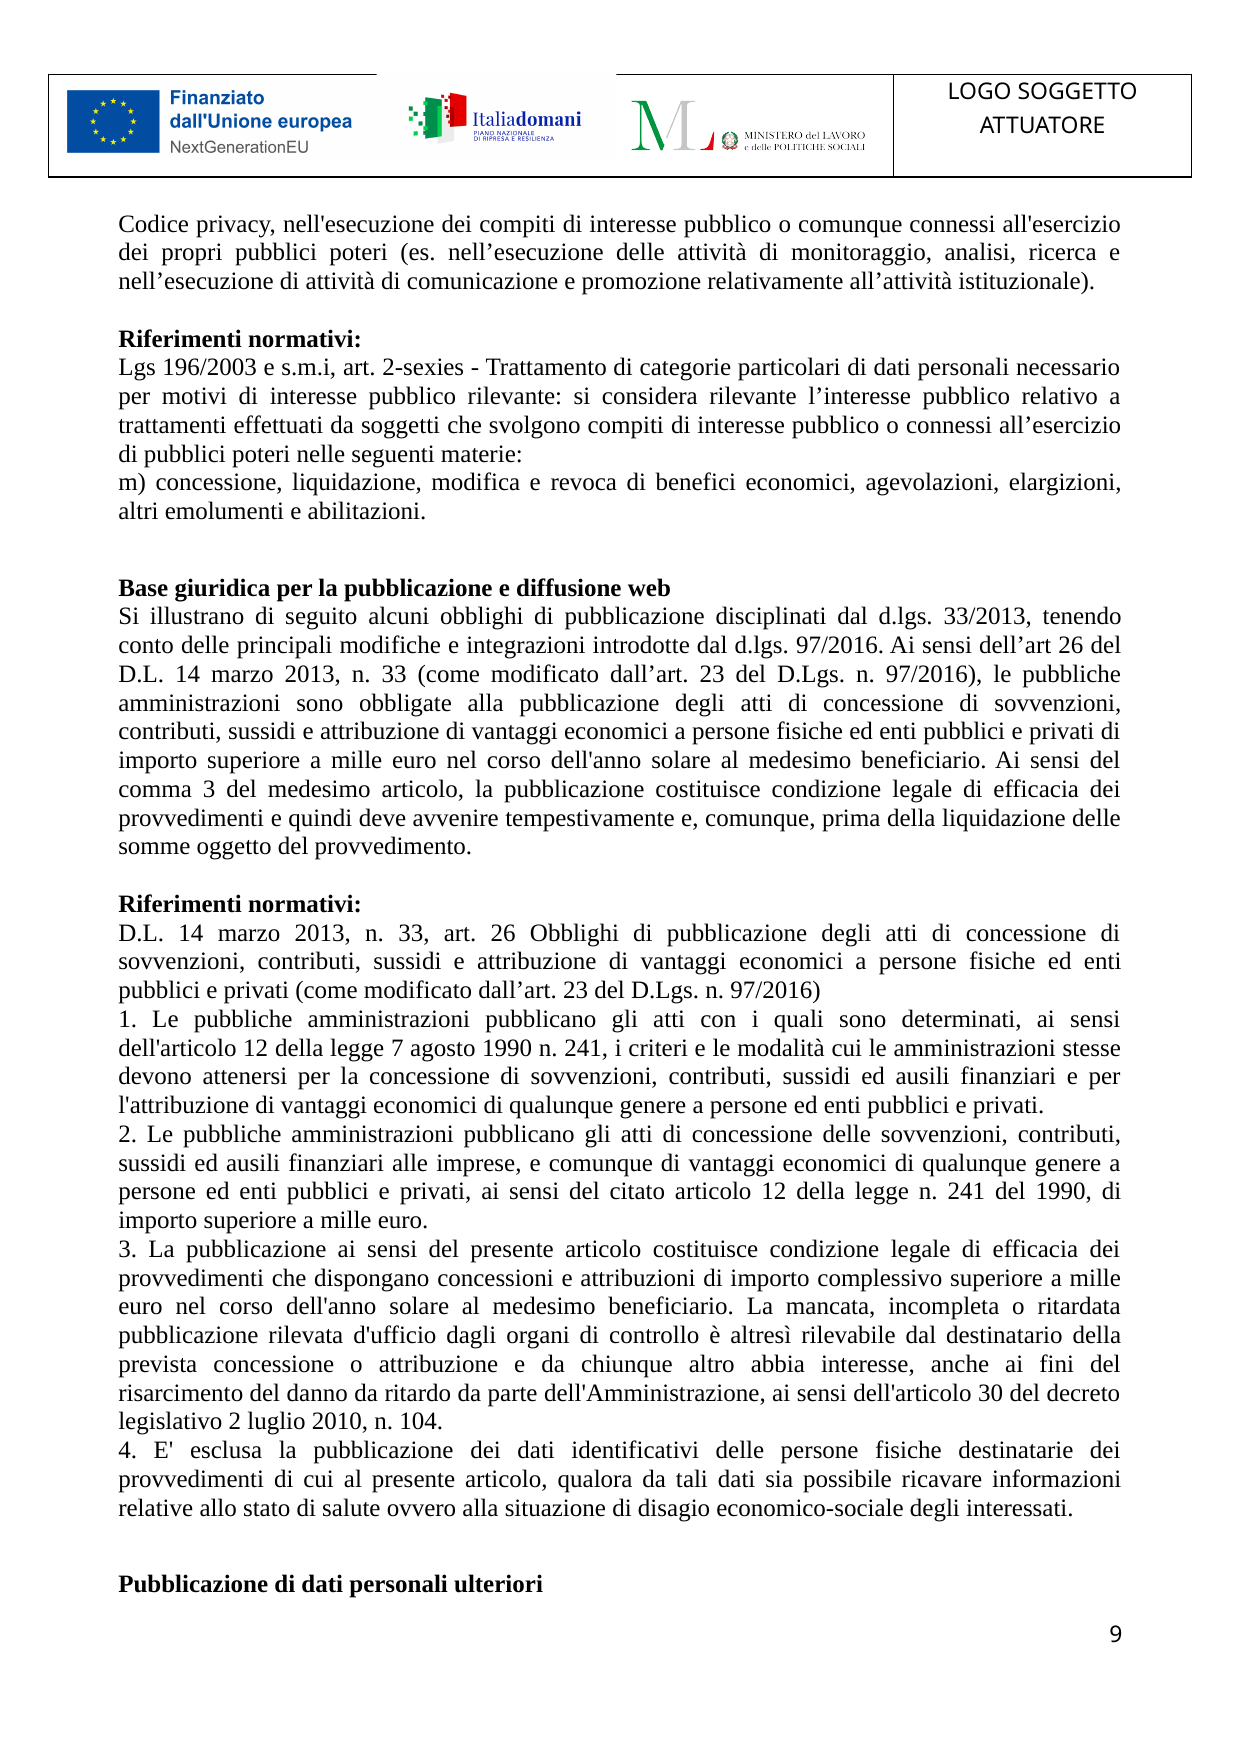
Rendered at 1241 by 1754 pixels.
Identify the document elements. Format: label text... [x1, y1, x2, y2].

text 1. Le pubbliche amministrazioni pubblicano gli atti con i quali sono determinati, ai sensi dell'articolo 12 della legge 7 agosto 1990 n. 241, i criteri e le modalità cui le amministrazioni stesse devono attenersi per la concessione di sovvenzioni, contributi, sussidi ed ausili finanziari e per l'attribuzione di vantaggi economici di qualunque genere a persone ed enti pubblici e privati. [118, 1004, 1122, 1119]
text Lgs 196/2003 e s.m.i, art. 2-sexies - Trattamento di categorie particolari di dati personali necessario per motivi di interesse pubblico rilevante: si considera rilevante l’interesse pubblico relativo a trattamenti effettuati da soggetti che svolgono compiti di interesse pubblico o connessi all’esercizio di pubblici poteri nelle seguenti materie: [118, 352, 1122, 467]
text Base giuridica per la pubblicazione e diffusione web [118, 573, 1122, 601]
text 4. E' esclusa la pubblicazione dei dati identificativi delle persone fisiche destinatarie dei provvedimenti di cui al presente articolo, qualora da tali dati sia possibile ricavare informazioni relative allo stato di salute ovvero alla situazione di disagio economico-sociale degli interessati. [118, 1435, 1122, 1521]
text Riferimenti normativi: [118, 324, 1122, 352]
text Riferimenti normativi: [118, 889, 1122, 918]
text D.L. 14 marzo 2013, n. 33, art. 26 Obblighi di pubblicazione degli atti di concessione di sovvenzioni, contributi, sussidi e attribuzione di vantaggi economici a persone fisiche ed enti pubblici e privati (come modificato dall’art. 23 del D.Lgs. n. 97/2016) [118, 918, 1122, 1004]
text m) concessione, liquidazione, modifica e revoca di benefici economici, agevolazioni, elargizioni, altri emolumenti e abilitazioni. [118, 467, 1122, 525]
text Pubblicazione di dati personali ulteriori [118, 1569, 1122, 1598]
picture [60, 74, 880, 161]
text 2. Le pubbliche amministrazioni pubblicano gli atti di concessione delle sovvenzioni, contributi, sussidi ed ausili finanziari alle imprese, e comunque di vantaggi economici di qualunque genere a persone ed enti pubblici e privati, ai sensi del citato articolo 12 della legge n. 241 del 1990, di importo superiore a mille euro. [118, 1119, 1122, 1234]
text 3. La pubblicazione ai sensi del presente articolo costituisce condizione legale di efficacia dei provvedimenti che dispongano concessioni e attribuzioni di importo complessivo superiore a mille euro nel corso dell'anno solare al medesimo beneficiario. La mancata, incompleta o ritardata pubblicazione rilevata d'ufficio dagli organi di controllo è altresì rilevabile dal destinatario della prevista concessione o attribuzione e da chiunque altro abbia interesse, anche ai fini del risarcimento del danno da ritardo da parte dell'Amministrazione, ai sensi dell'articolo 30 del decreto legislativo 2 luglio 2010, n. 104. [118, 1234, 1122, 1435]
text Si illustrano di seguito alcuni obblighi di pubblicazione disciplinati dal d.lgs. 33/2013, tenendo conto delle principali modifiche e integrazioni introdotte dal d.lgs. 97/2016. Ai sensi dell’art 26 del D.L. 14 marzo 2013, n. 33 (come modificato dall’art. 23 del D.Lgs. n. 97/2016), le pubbliche amministrazioni sono obbligate alla pubblicazione degli atti di concessione di sovvenzioni, contributi, sussidi e attribuzione di vantaggi economici a persone fisiche ed enti pubblici e privati di importo superiore a mille euro nel corso dell'anno solare al medesimo beneficiario. Ai sensi del comma 3 del medesimo articolo, la pubblicazione costituisce condizione legale di efficacia dei provvedimenti e quindi deve avvenire tempestivamente e, comunque, prima della liquidazione delle somme oggetto del provvedimento. [118, 601, 1122, 860]
